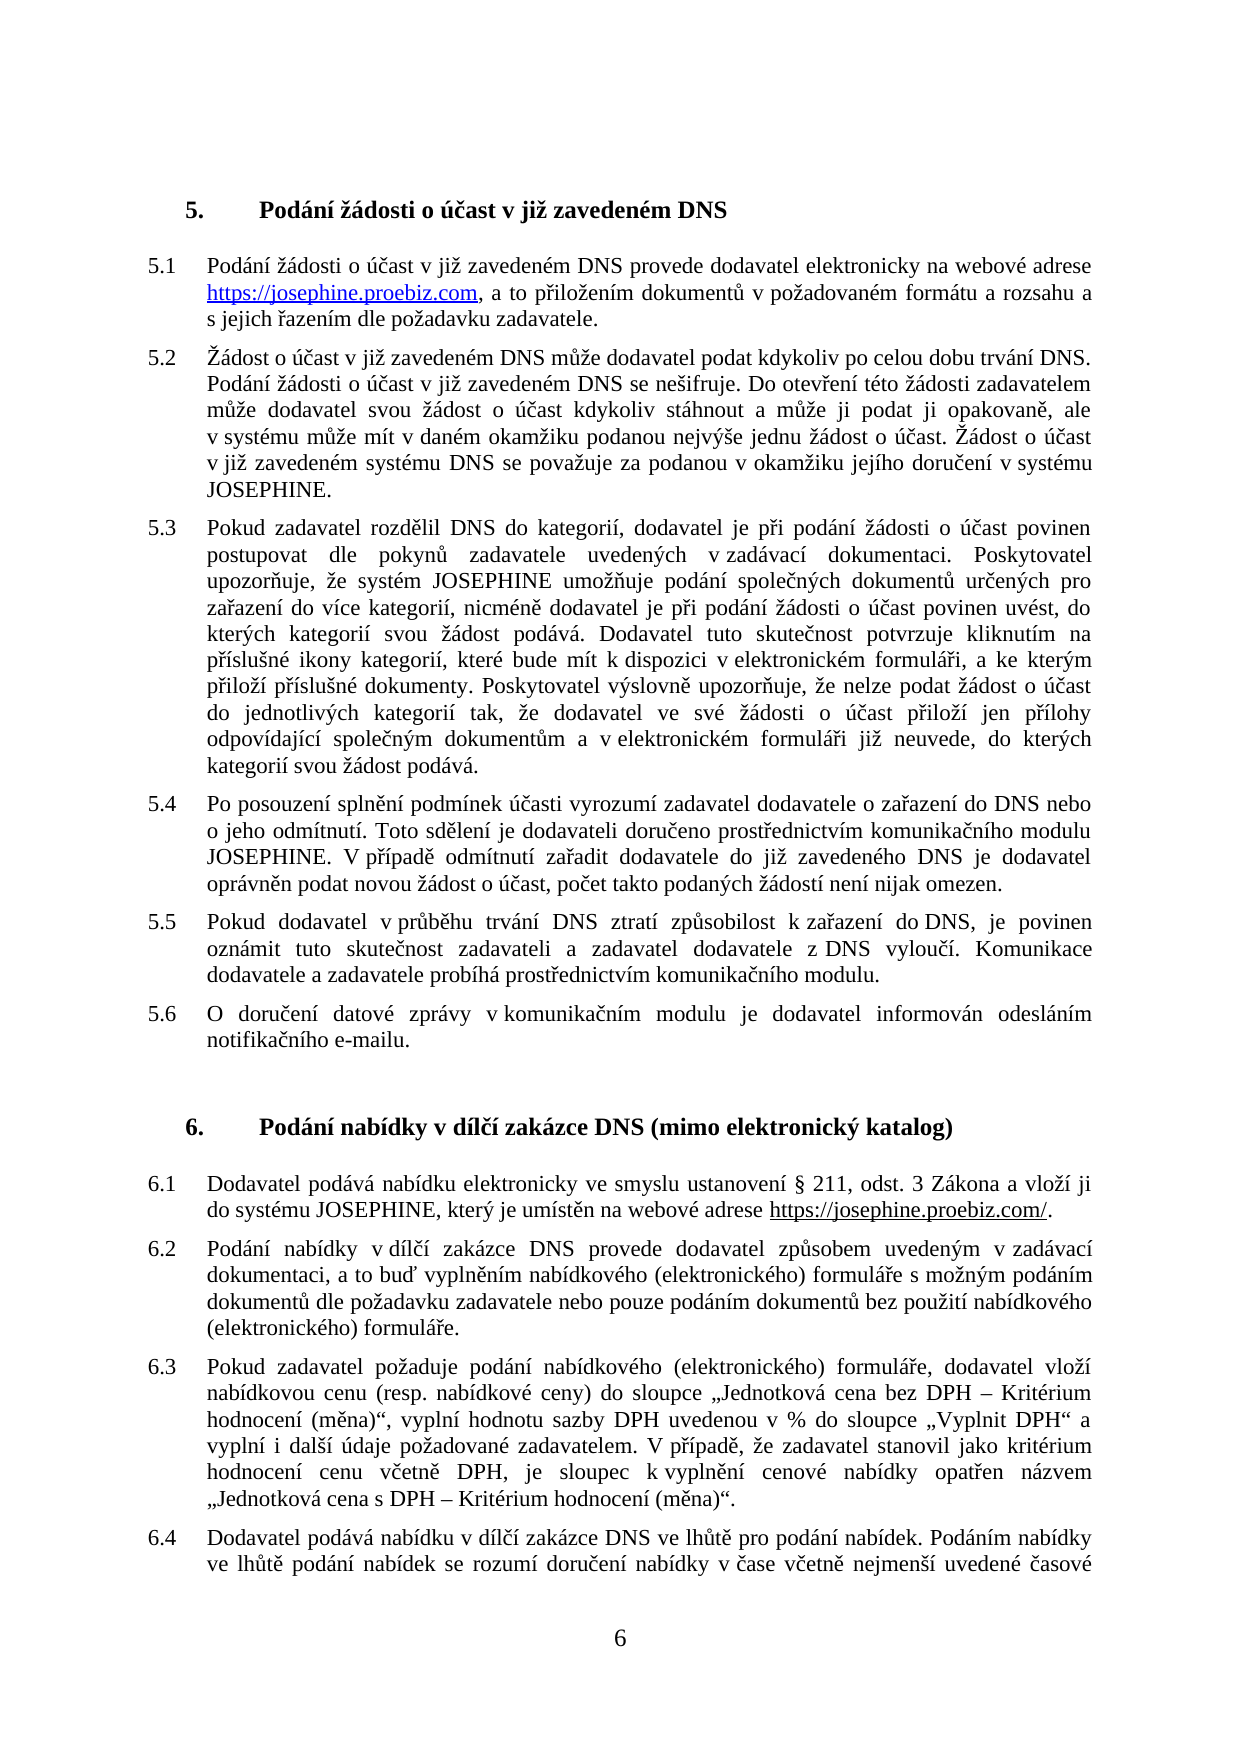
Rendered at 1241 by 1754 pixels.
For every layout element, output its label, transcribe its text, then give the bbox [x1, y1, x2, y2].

subtitle Podání žádosti o účast v již zavedeném DNS [185, 195, 1093, 223]
text 5.1 Podání žádosti o účast v již zavedeném DNS provede dodavatel elektronicky na webové adrese https://josephine.proebiz.com, a to přiložením dokumentů v požadovaném formátu a rozsahu a s jejich řazením dle požadavku zadavatele. [148, 252, 1093, 331]
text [148, 1524, 1093, 1576]
text 6.3 Pokud zadavatel požaduje podání nabídkového (elektronického) formuláře, dodavatel vloží nabídkovou cenu (resp. nabídkové ceny) do sloupce „Jednotková cena bez DPH – Kritérium hodnocení (měna)“, vyplní hodnotu sazby DPH uvedenou v % do sloupce „Vyplnit DPH“ a vyplní i další údaje požadované zadavatelem. V případě, že zadavatel stanovil jako kritérium hodnocení cenu včetně DPH, je sloupec k vyplnění cenové nabídky opatřen názvem „Jednotková cena s DPH – Kritérium hodnocení (měna)“. [148, 1353, 1093, 1511]
text 5.2 Žádost o účast v již zavedeném DNS může dodavatel podat kdykoliv po celou dobu trvání DNS. Podání žádosti o účast v již zavedeném DNS se nešifruje. Do otevření této žádosti zadavatelem může dodavatel svou žádost o účast kdykoliv stáhnout a může ji podat ji opakovaně, ale v systému může mít v daném okamžiku podanou nejvýše jednu žádost o účast. Žádost o účast v již zavedeném systému DNS se považuje za podanou v okamžiku jejího doručení v systému JOSEPHINE. [148, 344, 1093, 502]
text 5.4 Po posouzení splnění podmínek účasti vyrozumí zadavatel dodavatele o zařazení do DNS nebo o jeho odmítnutí. Toto sdělení je dodavateli doručeno prostřednictvím komunikačního modulu JOSEPHINE. V případě odmítnutí zařadit dodavatele do již zavedeného DNS je dodavatel oprávněn podat novou žádost o účast, počet takto podaných žádostí není nijak omezen. [148, 791, 1093, 896]
text 5.6 O doručení datové zprávy v komunikačním modulu je dodavatel informován odesláním notifikačního e-mailu. [148, 1000, 1093, 1053]
text 5.5 Pokud dodavatel v průběhu trvání DNS ztratí způsobilost k zařazení do DNS, je povinen oznámit tuto skutečnost zadavateli a zadavatel dodavatele z DNS vyloučí. Komunikace dodavatele a zadavatele probíhá prostřednictvím komunikačního modulu. [148, 908, 1093, 987]
subtitle Podání nabídky v dílčí zakázce DNS (mimo elektronický katalog) [185, 1112, 1093, 1141]
text 6.1 Dodavatel podává nabídku elektronicky ve smyslu ustanovení § 211, odst. 3 Zákona a vloží ji do systému JOSEPHINE, který je umístěn na webové adrese https://josephine.proebiz.com/. [148, 1170, 1093, 1223]
text 6.2 Podání nabídky v dílčí zakázce DNS provede dodavatel způsobem uvedeným v zadávací dokumentaci, a to buď vyplněním nabídkového (elektronického) formuláře s možným podáním dokumentů dle požadavku zadavatele nebo pouze podáním dokumentů bez použití nabídkového (elektronického) formuláře. [148, 1235, 1093, 1341]
text 5.3 Pokud zadavatel rozdělil DNS do kategorií, dodavatel je při podání žádosti o účast povinen postupovat dle pokynů zadavatele uvedených v zadávací dokumentaci. Poskytovatel upozorňuje, že systém JOSEPHINE umožňuje podání společných dokumentů určených pro zařazení do více kategorií, nicméně dodavatel je při podání žádosti o účast povinen uvést, do kterých kategorií svou žádost podává. Dodavatel tuto skutečnost potvrzuje kliknutím na příslušné ikony kategorií, které bude mít k dispozici v elektronickém formuláři, a ke kterým přiloží příslušné dokumenty. Poskytovatel výslovně upozorňuje, že nelze podat žádost o účast do jednotlivých kategorií tak, že dodavatel ve své žádosti o účast přiloží jen přílohy odpovídající společným dokumentům a v elektronickém formuláři již neuvede, do kterých kategorií svou žádost podává. [148, 514, 1093, 778]
